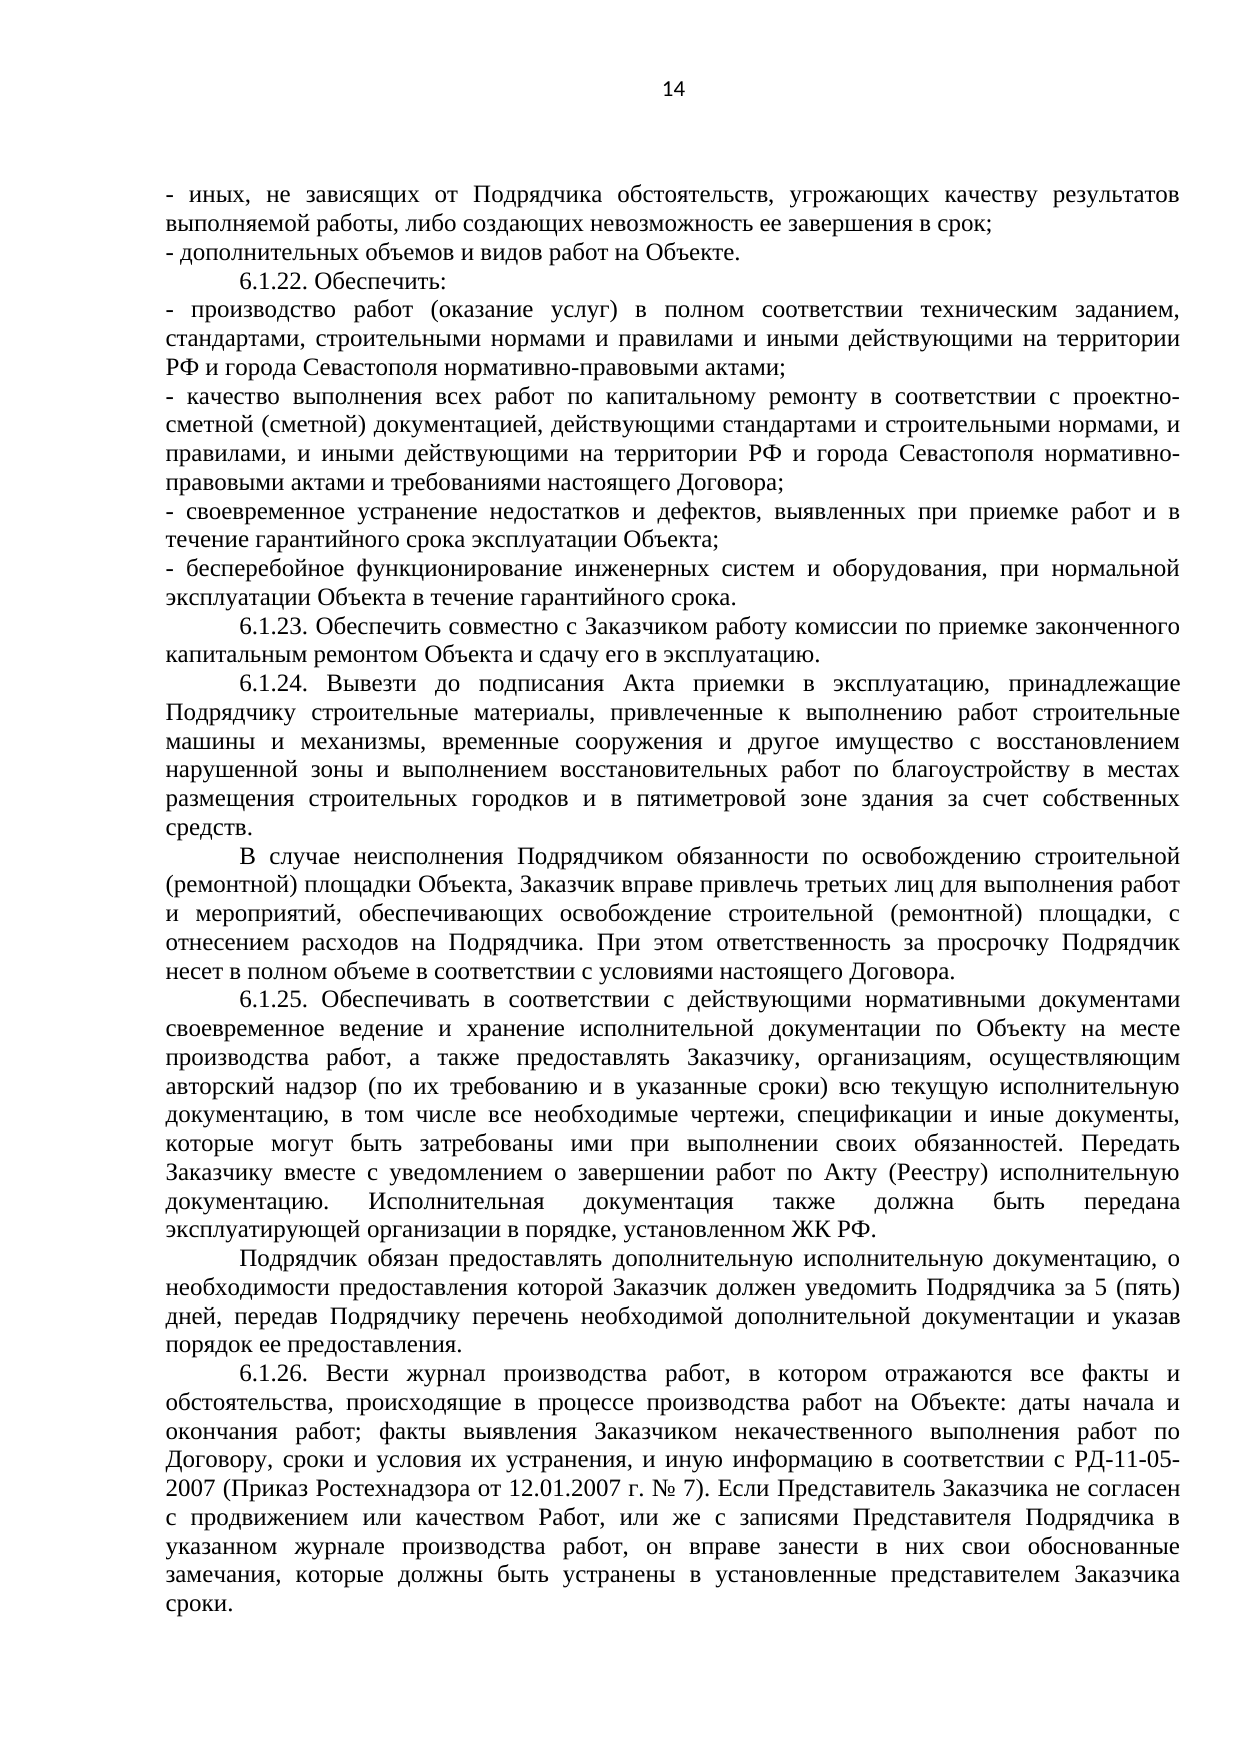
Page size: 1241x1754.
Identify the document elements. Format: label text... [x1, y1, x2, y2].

text - производство работ (оказание услуг) в полном соответствии техническим заданием, стандартами, строительными нормами и правилами и иными действующими на территории РФ и города Севастополя нормативно-правовыми актами; [165, 294, 1181, 381]
text 6.1.25. Обеспечивать в соответствии с действующими нормативными документами своевременное ведение и хранение исполнительной документации по Объекту на месте производства работ, а также предоставлять Заказчику, организациям, осуществляющим авторский надзор (по их требованию и в указанные сроки) всю текущую исполнительную документацию, в том числе все необходимые чертежи, спецификации и иные документы, которые могут быть затребованы ими при выполнении своих обязанностей. Передать Заказчику вместе с уведомлением о завершении работ по Акту (Реестру) исполнительную документацию. Исполнительная документация также должна быть передана эксплуатирующей организации в порядке, установленном ЖК РФ. [165, 984, 1181, 1243]
text 6.1.22. Обеспечить: [165, 266, 1181, 294]
text - своевременное устранение недостатков и дефектов, выявленных при приемке работ и в течение гарантийного срока эксплуатации Объекта; [165, 496, 1181, 553]
text - дополнительных объемов и видов работ на Объекте. [165, 237, 1181, 266]
text Подрядчик обязан предоставлять дополнительную исполнительную документацию, о необходимости предоставления которой Заказчик должен уведомить Подрядчика за 5 (пять) дней, передав Подрядчику перечень необходимой дополнительной документации и указав порядок ее предоставления. [165, 1243, 1181, 1358]
text В случае неисполнения Подрядчиком обязанности по освобождению строительной (ремонтной) площадки Объекта, Заказчик вправе привлечь третьих лиц для выполнения работ и мероприятий, обеспечивающих освобождение строительной (ремонтной) площадки, с отнесением расходов на Подрядчика. При этом ответственность за просрочку Подрядчик несет в полном объеме в соответствии с условиями настоящего Договора. [165, 841, 1181, 984]
text - иных, не зависящих от Подрядчика обстоятельств, угрожающих качеству результатов выполняемой работы, либо создающих невозможность ее завершения в срок; [165, 179, 1181, 237]
text 6.1.24. Вывезти до подписания Акта приемки в эксплуатацию, принадлежащие Подрядчику строительные материалы, привлеченные к выполнению работ строительные машины и механизмы, временные сооружения и другое имущество с восстановлением нарушенной зоны и выполнением восстановительных работ по благоустройству в местах размещения строительных городков и в пятиметровой зоне здания за счет собственных средств. [165, 668, 1181, 841]
text - бесперебойное функционирование инженерных систем и оборудования, при нормальной эксплуатации Объекта в течение гарантийного срока. [165, 553, 1181, 611]
text 6.1.23. Обеспечить совместно с Заказчиком работу комиссии по приемке законченного капитальным ремонтом Объекта и сдачу его в эксплуатацию. [165, 611, 1181, 668]
text - качество выполнения всех работ по капитальному ремонту в соответствии с проектно-сметной (сметной) документацией, действующими стандартами и строительными нормами, и правилами, и иными действующими на территории РФ и города Севастополя нормативно-правовыми актами и требованиями настоящего Договора; [165, 381, 1181, 496]
text 6.1.26. Вести журнал производства работ, в котором отражаются все факты и обстоятельства, происходящие в процессе производства работ на Объекте: даты начала и окончания работ; факты выявления Заказчиком некачественного выполнения работ по Договору, сроки и условия их устранения, и иную информацию в соответствии с РД-11-05-2007 (Приказ Ростехнадзора от 12.01.2007 г. № 7). Если Представитель Заказчика не согласен с продвижением или качеством Работ, или же с записями Представителя Подрядчика в указанном журнале производства работ, он вправе занести в них свои обоснованные замечания, которые должны быть устранены в установленные представителем Заказчика сроки. [165, 1358, 1181, 1617]
